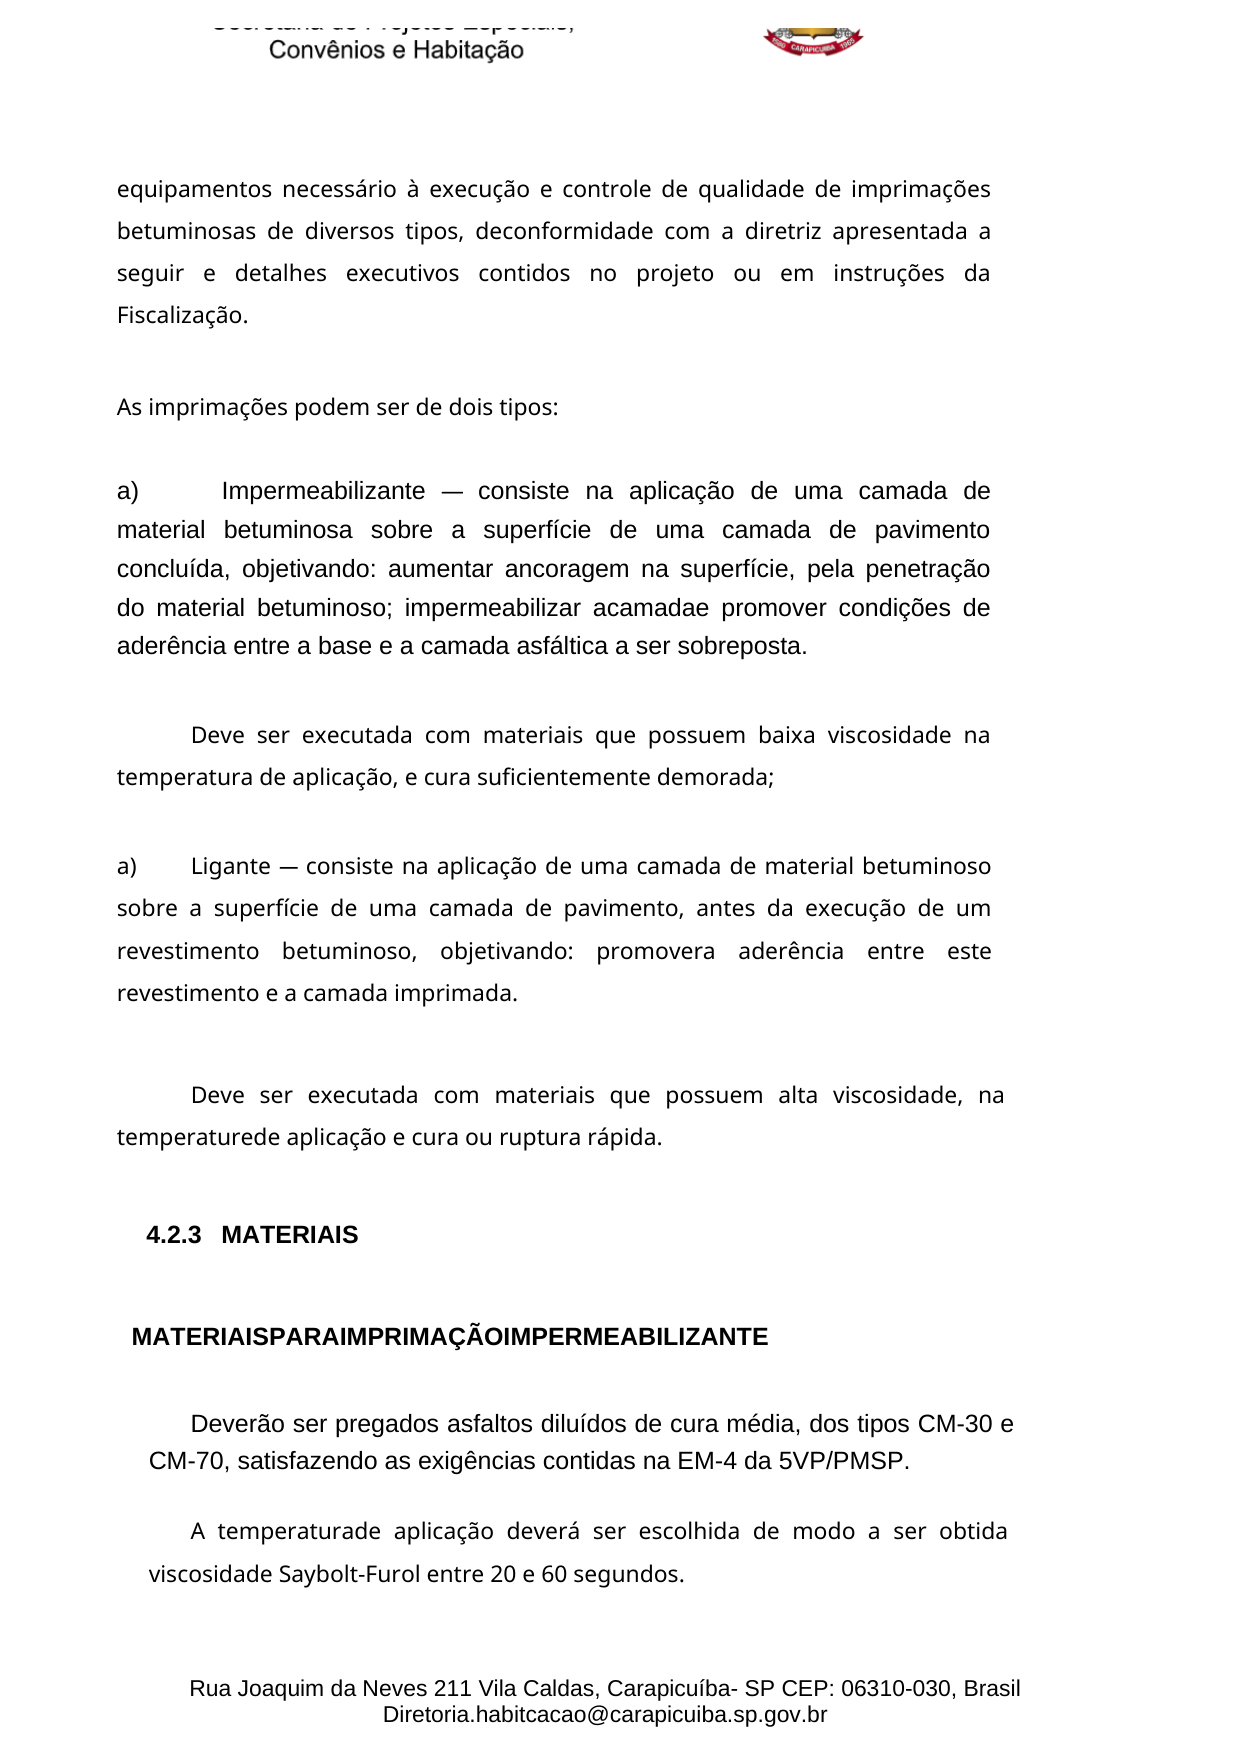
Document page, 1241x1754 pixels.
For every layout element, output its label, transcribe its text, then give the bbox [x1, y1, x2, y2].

text MATERIAISPARAIMPRIMAÇÃOIMPERMEABILIZANTE [131, 1322, 1093, 1351]
list Ligante — consiste na aplicação de uma camada de material betuminoso sobre a superfície de uma camada de pavimento, antes da execução de um revestimento betuminoso, objetivando: promovera aderência entre este revestimento e a camada imprimada. [117, 850, 993, 1009]
text Deve ser executada com materiais que possuem alta viscosidade, na temperaturede aplicação e cura ou ruptura rápida. [117, 1079, 1006, 1152]
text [117, 173, 992, 331]
text Deverão ser pregados asfaltos diluídos de cura média, dos tipos CM-30 e CM-70, satisfazendo as exigências contidas na EM-4 da 5VP/PMSP. [148, 1409, 1016, 1475]
text As imprimações podem ser de dois tipos: [117, 391, 1093, 422]
text Deve ser executada com materiais que possuem baixa viscosidade na temperatura de aplicação, e cura suficientemente demorada; [117, 719, 991, 792]
list Impermeabilizante — consiste na aplicação de uma camada de material betuminosa sobre a superfície de uma camada de pavimento concluída, objetivando: aumentar ancoragem na superfície, pela penetração do material betuminoso; impermeabilizar acamadae promover condições de aderência entre a base e a camada asfáltica a ser sobreposta. [117, 476, 992, 660]
list MATERIAIS [146, 1220, 1093, 1249]
picture [162, 28, 1048, 73]
text A temperaturade aplicação deverá ser escolhida de modo a ser obtida viscosidade Saybolt-Furol entre 20 e 60 segundos. [148, 1515, 1010, 1589]
